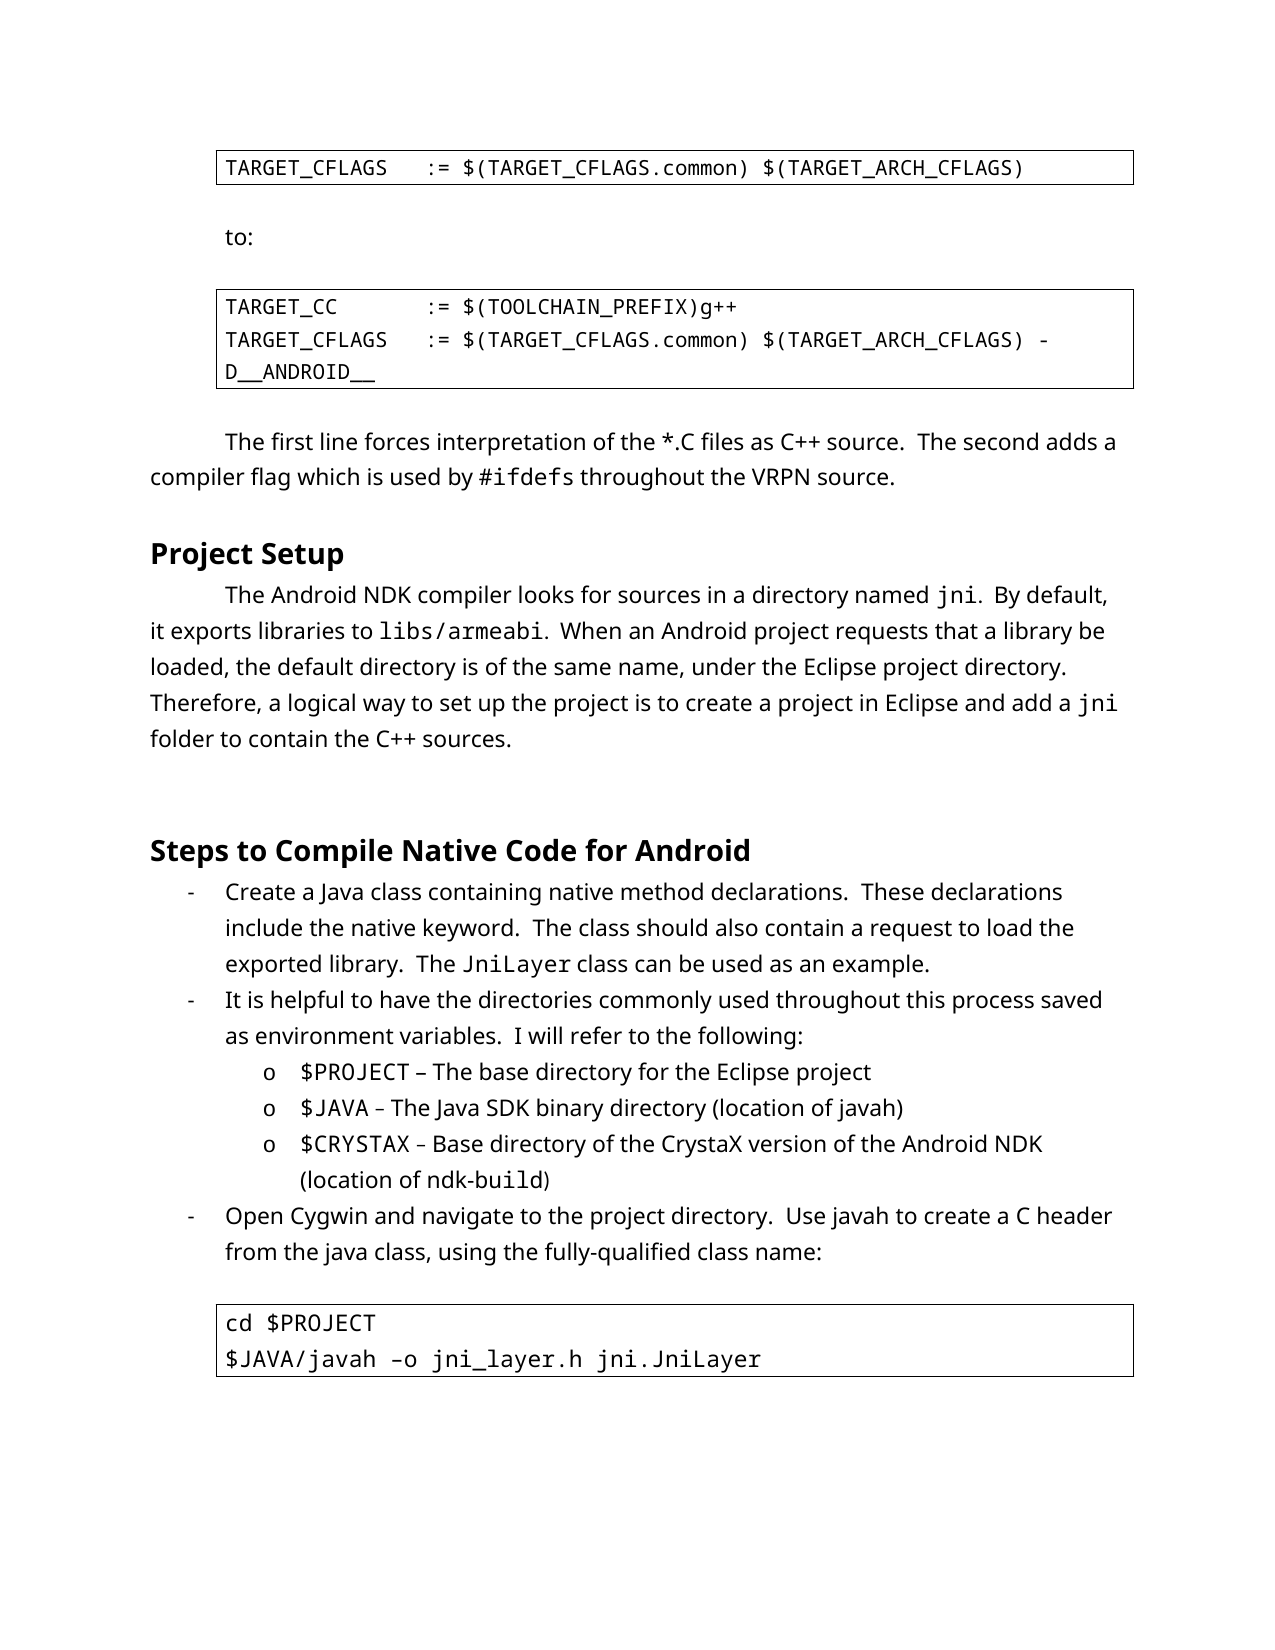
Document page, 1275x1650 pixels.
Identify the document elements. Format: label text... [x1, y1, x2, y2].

list TARGET_CC := $(TOOLCHAIN_PREFIX)g++ [217, 290, 1133, 321]
list TARGET_CFLAGS := $(TARGET_CFLAGS.common) $(TARGET_ARCH_CFLAGS) [217, 151, 1133, 184]
list Project Setup [150, 533, 1125, 573]
list $CRYSTAX – Base directory of the CrystaX version of the Android NDK (location of ndk-build) [262, 1128, 1125, 1195]
list cd $PROJECT [217, 1305, 1133, 1338]
list $PROJECT – The base directory for the Eclipse project [262, 1056, 1125, 1087]
list TARGET_CFLAGS := $(TARGET_CFLAGS.common) $(TARGET_ARCH_CFLAGS) -D__ANDROID__ [217, 322, 1133, 388]
list Steps to Compile Native Code for Android [150, 830, 1125, 870]
list to: [225, 221, 1125, 252]
list $JAVA – The Java SDK binary directory (location of javah) [262, 1092, 1125, 1123]
list The Android NDK compiler looks for sources in a directory named jni. By default, it exports libraries to libs/armeabi. When an Android project requests that a library be loaded, the default directory is of the same name, under the Eclipse project directory. Therefore, a logical way to set up the project is to create a project in Eclipse and add a jni folder to contain the C++ sources. [150, 579, 1125, 754]
list $JAVA/javah –o jni_layer.h jni.JniLayer [217, 1340, 1133, 1376]
list The first line forces interpretation of the *.C files as C++ source. The second adds a compiler flag which is used by #ifdefs throughout the VRPN source. [150, 425, 1125, 493]
list It is helpful to have the directories commonly used throughout this process saved as environment variables. I will refer to the following: [187, 984, 1125, 1051]
list Create a Java class containing native method declarations. These declarations include the native keyword. The class should also contain a request to load the exported library. The JniLayer class can be used as an example. [187, 876, 1125, 979]
list Open Cygwin and navigate to the project directory. Use javah to create a C header from the java class, using the fully-qualified class name: [187, 1200, 1125, 1267]
